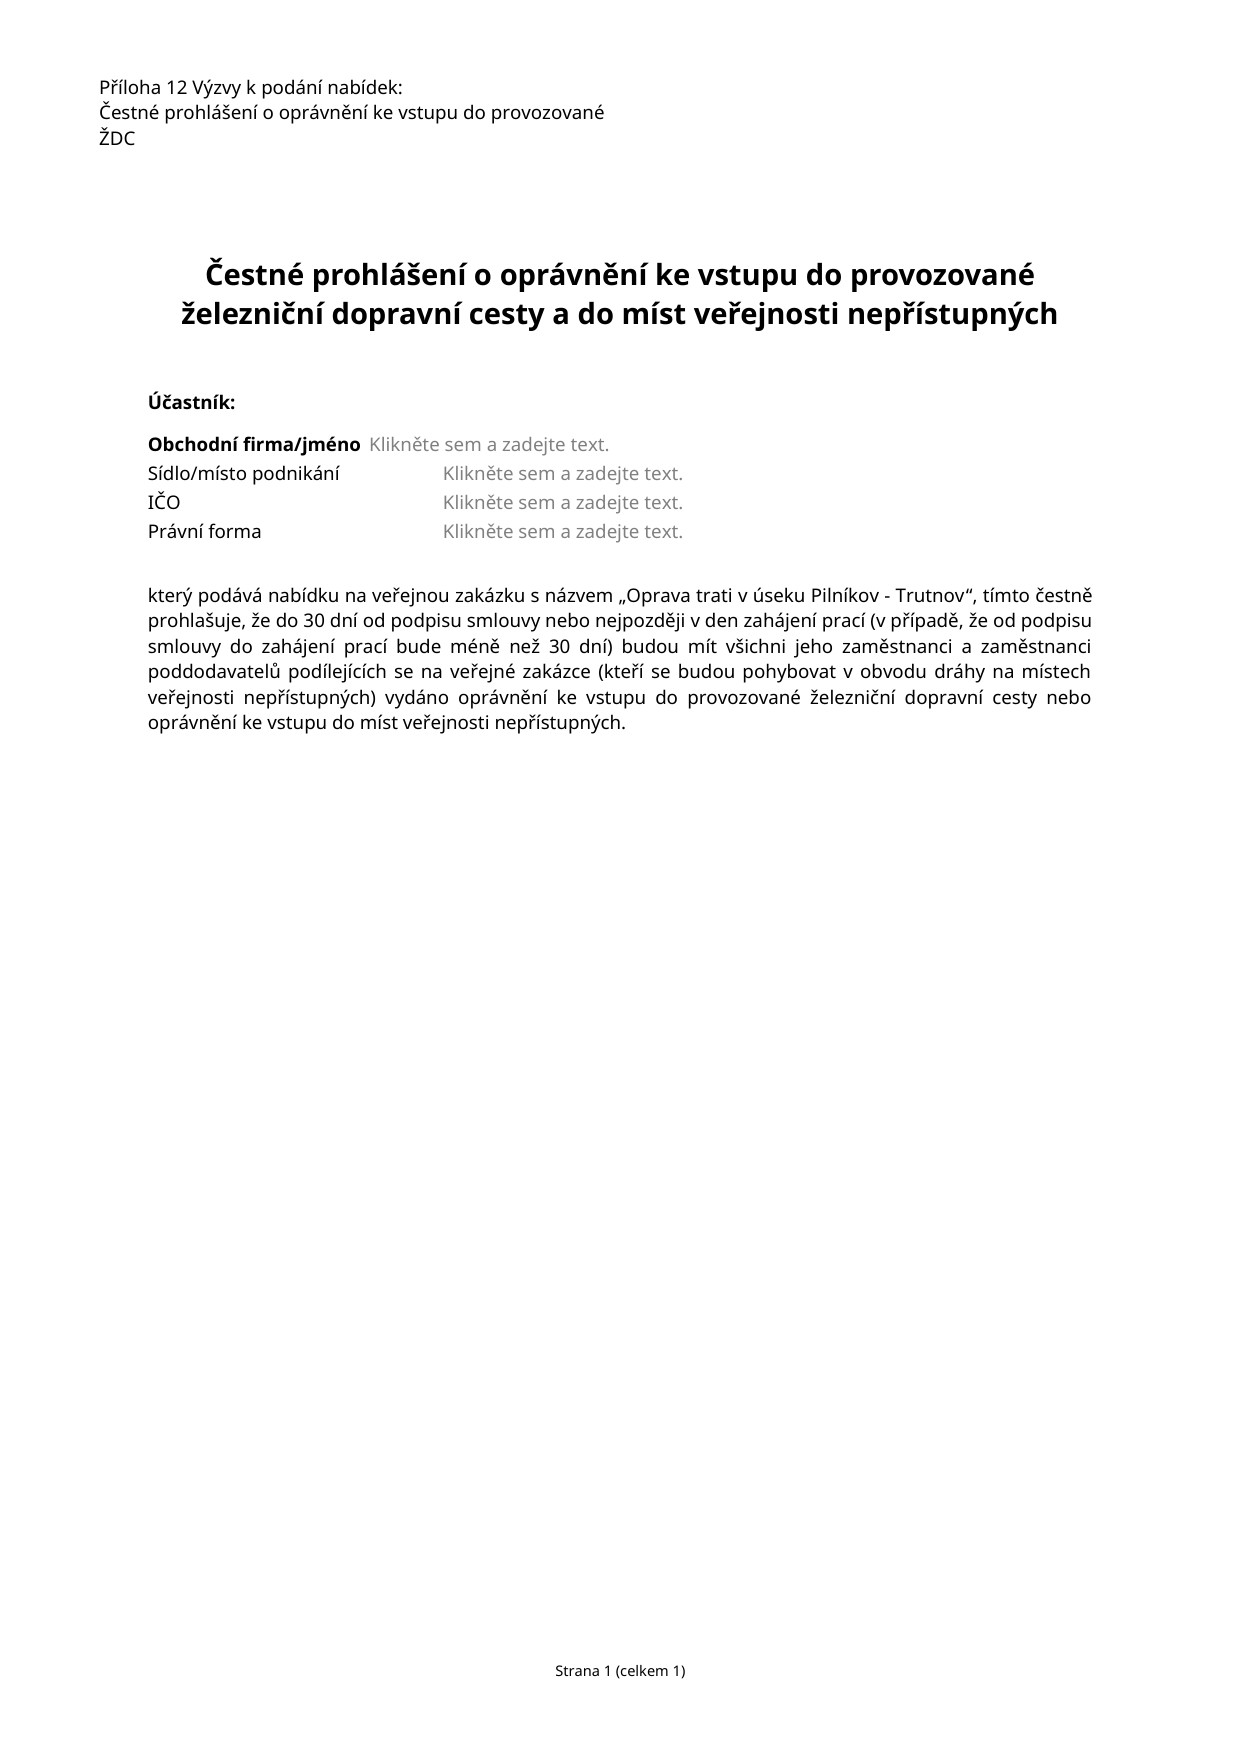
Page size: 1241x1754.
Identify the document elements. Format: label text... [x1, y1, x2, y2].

text Obchodní firma/jméno [148, 428, 1093, 457]
text IČO [148, 486, 1093, 515]
text Účastník: [148, 384, 1093, 416]
text Právní forma [148, 515, 1093, 544]
text který podává nabídku na veřejnou zakázku s názvem „Oprava trati v úseku Pilníkov - Trutnov“, tímto čestně prohlašuje, že do 30 dní od podpisu smlouvy nebo nejpozději v den zahájení prací (v případě, že od podpisu smlouvy do zahájení prací bude méně než 30 dní) budou mít všichni jeho zaměstnanci a zaměstnanci poddodavatelů podílejících se na veřejné zakázce (kteří se budou pohybovat v obvodu dráhy na místech veřejnosti nepřístupných) vydáno oprávnění ke vstupu do provozované železniční dopravní cesty nebo oprávnění ke vstupu do míst veřejnosti nepřístupných. [148, 582, 1093, 735]
title Čestné prohlášení o oprávnění ke vstupu do provozované železniční dopravní cesty a do míst veřejnosti nepřístupných [148, 254, 1093, 333]
text Sídlo/místo podnikání [148, 457, 1093, 486]
